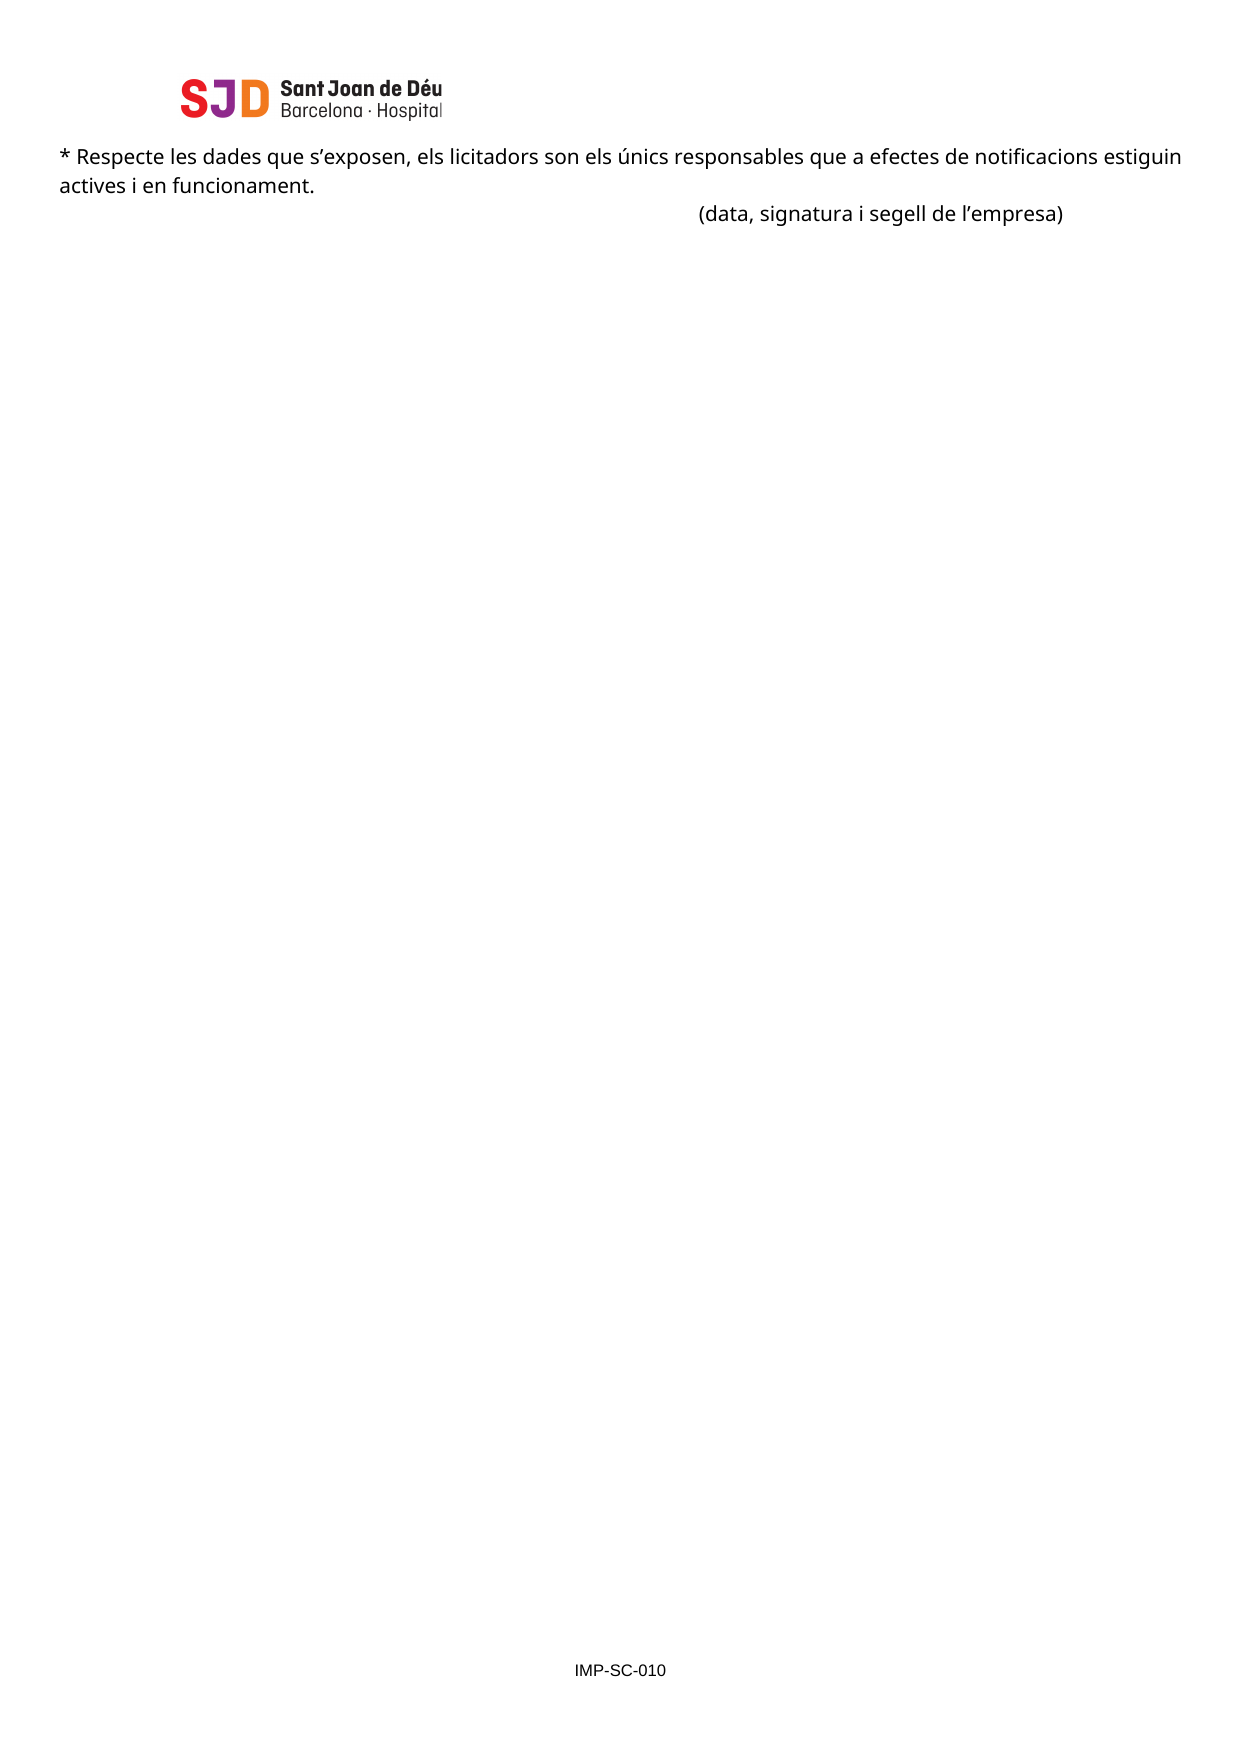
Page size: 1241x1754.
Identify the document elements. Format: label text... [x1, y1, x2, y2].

picture [177, 73, 442, 121]
text * Respecte les dades que s’exposen, els licitadors son els únics responsables que a efectes de notificacions estiguin actives i en funcionament. [59, 142, 1196, 199]
